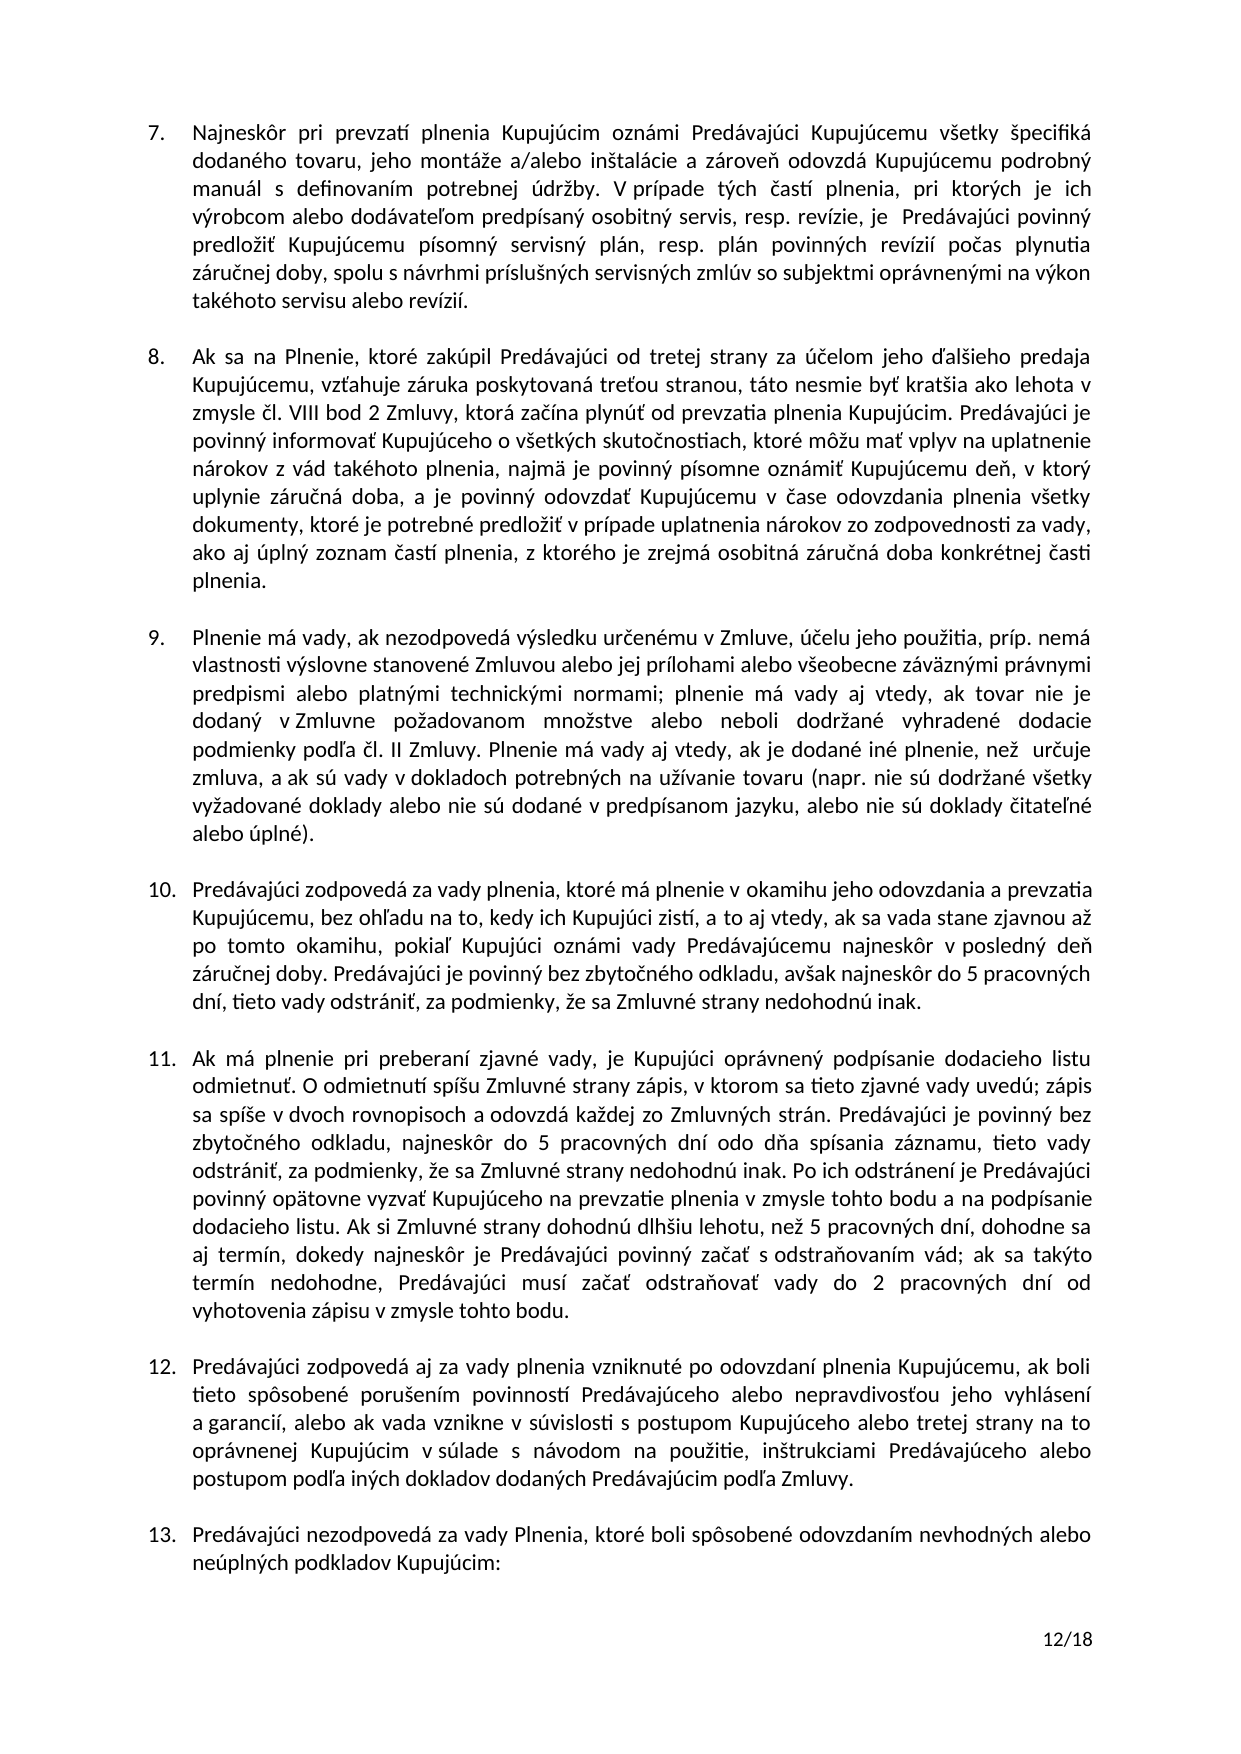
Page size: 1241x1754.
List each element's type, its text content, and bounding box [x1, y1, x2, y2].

list Plnenie má vady, ak nezodpovedá výsledku určenému v Zmluve, účelu jeho použitia, príp. nemá vlastnosti výslovne stanovené Zmluvou alebo jej prílohami alebo všeobecne záväznými právnymi predpismi alebo platnými technickými normami; plnenie má vady aj vtedy, ak tovar nie je dodaný v Zmluvne požadovanom množstve alebo neboli dodržané vyhradené dodacie podmienky podľa čl. II Zmluvy. Plnenie má vady aj vtedy, ak je dodané iné plnenie, než určuje zmluva, a ak sú vady v dokladoch potrebných na užívanie tovaru (napr. nie sú dodržané všetky vyžadované doklady alebo nie sú dodané v predpísanom jazyku, alebo nie sú doklady čitateľné alebo úplné). [148, 623, 1093, 847]
text 10. Predávajúci zodpovedá za vady plnenia, ktoré má plnenie v okamihu jeho odovzdania a prevzatia Kupujúcemu, bez ohľadu na to, kedy ich Kupujúci zistí, a to aj vtedy, ak sa vada stane zjavnou až po tomto okamihu, pokiaľ Kupujúci oznámi vady Predávajúcemu najneskôr v posledný deň záručnej doby. Predávajúci je povinný bez zbytočného odkladu, avšak najneskôr do 5 pracovných dní, tieto vady odstrániť, za podmienky, že sa Zmluvné strany nedohodnú inak. [148, 875, 1093, 1015]
list Najneskôr pri prevzatí plnenia Kupujúcim oznámi Predávajúci Kupujúcemu všetky špecifiká dodaného tovaru, jeho montáže a/alebo inštalácie a zároveň odovzdá Kupujúcemu podrobný manuál s definovaním potrebnej údržby. V prípade tých častí plnenia, pri ktorých je ich výrobcom alebo dodávateľom predpísaný osobitný servis, resp. revízie, je Predávajúci povinný predložiť Kupujúcemu písomný servisný plán, resp. plán povinných revízií počas plynutia záručnej doby, spolu s návrhmi príslušných servisných zmlúv so subjektmi oprávnenými na výkon takéhoto servisu alebo revízií. [148, 118, 1093, 314]
text 13. Predávajúci nezodpovedá za vady Plnenia, ktoré boli spôsobené odovzdaním nevhodných alebo neúplných podkladov Kupujúcim: [148, 1520, 1093, 1576]
text 12. Predávajúci zodpovedá aj za vady plnenia vzniknuté po odovzdaní plnenia Kupujúcemu, ak boli tieto spôsobené porušením povinností Predávajúceho alebo nepravdivosťou jeho vyhlásení a garancií, alebo ak vada vznikne v súvislosti s postupom Kupujúceho alebo tretej strany na to oprávnenej Kupujúcim v súlade s návodom na použitie, inštrukciami Predávajúceho alebo postupom podľa iných dokladov dodaných Predávajúcim podľa Zmluvy. [148, 1352, 1093, 1492]
text 11. Ak má plnenie pri preberaní zjavné vady, je Kupujúci oprávnený podpísanie dodacieho listu odmietnuť. O odmietnutí spíšu Zmluvné strany zápis, v ktorom sa tieto zjavné vady uvedú; zápis sa spíše v dvoch rovnopisoch a odovzdá každej zo Zmluvných strán. Predávajúci je povinný bez zbytočného odkladu, najneskôr do 5 pracovných dní odo dňa spísania záznamu, tieto vady odstrániť, za podmienky, že sa Zmluvné strany nedohodnú inak. Po ich odstránení je Predávajúci povinný opätovne vyzvať Kupujúceho na prevzatie plnenia v zmysle tohto bodu a na podpísanie dodacieho listu. Ak si Zmluvné strany dohodnú dlhšiu lehotu, než 5 pracovných dní, dohodne sa aj termín, dokedy najneskôr je Predávajúci povinný začať s odstraňovaním vád; ak sa takýto termín nedohodne, Predávajúci musí začať odstraňovať vady do 2 pracovných dní od vyhotovenia zápisu v zmysle tohto bodu. [148, 1044, 1093, 1324]
list Ak sa na Plnenie, ktoré zakúpil Predávajúci od tretej strany za účelom jeho ďalšieho predaja Kupujúcemu, vzťahuje záruka poskytovaná treťou stranou, táto nesmie byť kratšia ako lehota v zmysle čl. VIII bod 2 Zmluvy, ktorá začína plynúť od prevzatia plnenia Kupujúcim. Predávajúci je povinný informovať Kupujúceho o všetkých skutočnostiach, ktoré môžu mať vplyv na uplatnenie nárokov z vád takéhoto plnenia, najmä je povinný písomne oznámiť Kupujúcemu deň, v ktorý uplynie záručná doba, a je povinný odovzdať Kupujúcemu v čase odovzdania plnenia všetky dokumenty, ktoré je potrebné predložiť v prípade uplatnenia nárokov zo zodpovednosti za vady, ako aj úplný zoznam častí plnenia, z ktorého je zrejmá osobitná záručná doba konkrétnej časti plnenia. [148, 342, 1093, 594]
